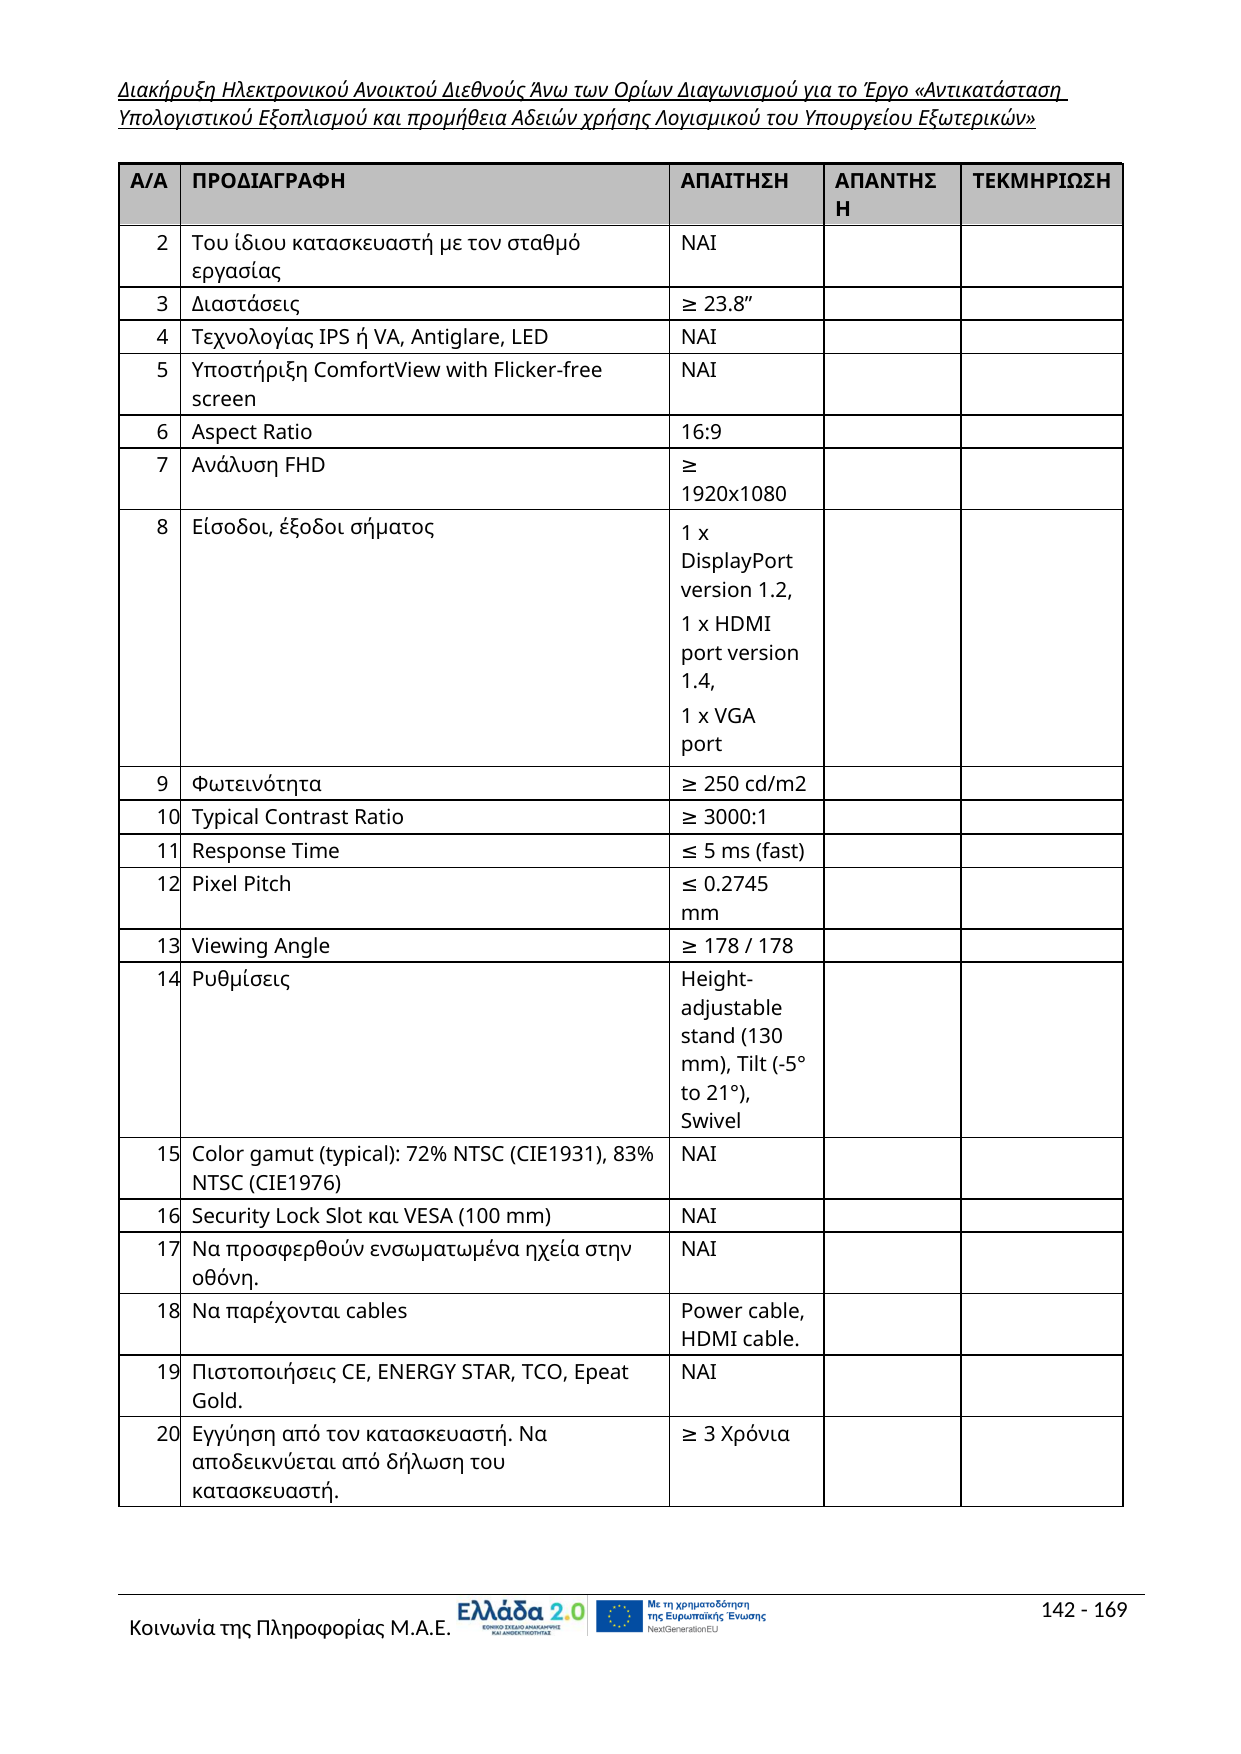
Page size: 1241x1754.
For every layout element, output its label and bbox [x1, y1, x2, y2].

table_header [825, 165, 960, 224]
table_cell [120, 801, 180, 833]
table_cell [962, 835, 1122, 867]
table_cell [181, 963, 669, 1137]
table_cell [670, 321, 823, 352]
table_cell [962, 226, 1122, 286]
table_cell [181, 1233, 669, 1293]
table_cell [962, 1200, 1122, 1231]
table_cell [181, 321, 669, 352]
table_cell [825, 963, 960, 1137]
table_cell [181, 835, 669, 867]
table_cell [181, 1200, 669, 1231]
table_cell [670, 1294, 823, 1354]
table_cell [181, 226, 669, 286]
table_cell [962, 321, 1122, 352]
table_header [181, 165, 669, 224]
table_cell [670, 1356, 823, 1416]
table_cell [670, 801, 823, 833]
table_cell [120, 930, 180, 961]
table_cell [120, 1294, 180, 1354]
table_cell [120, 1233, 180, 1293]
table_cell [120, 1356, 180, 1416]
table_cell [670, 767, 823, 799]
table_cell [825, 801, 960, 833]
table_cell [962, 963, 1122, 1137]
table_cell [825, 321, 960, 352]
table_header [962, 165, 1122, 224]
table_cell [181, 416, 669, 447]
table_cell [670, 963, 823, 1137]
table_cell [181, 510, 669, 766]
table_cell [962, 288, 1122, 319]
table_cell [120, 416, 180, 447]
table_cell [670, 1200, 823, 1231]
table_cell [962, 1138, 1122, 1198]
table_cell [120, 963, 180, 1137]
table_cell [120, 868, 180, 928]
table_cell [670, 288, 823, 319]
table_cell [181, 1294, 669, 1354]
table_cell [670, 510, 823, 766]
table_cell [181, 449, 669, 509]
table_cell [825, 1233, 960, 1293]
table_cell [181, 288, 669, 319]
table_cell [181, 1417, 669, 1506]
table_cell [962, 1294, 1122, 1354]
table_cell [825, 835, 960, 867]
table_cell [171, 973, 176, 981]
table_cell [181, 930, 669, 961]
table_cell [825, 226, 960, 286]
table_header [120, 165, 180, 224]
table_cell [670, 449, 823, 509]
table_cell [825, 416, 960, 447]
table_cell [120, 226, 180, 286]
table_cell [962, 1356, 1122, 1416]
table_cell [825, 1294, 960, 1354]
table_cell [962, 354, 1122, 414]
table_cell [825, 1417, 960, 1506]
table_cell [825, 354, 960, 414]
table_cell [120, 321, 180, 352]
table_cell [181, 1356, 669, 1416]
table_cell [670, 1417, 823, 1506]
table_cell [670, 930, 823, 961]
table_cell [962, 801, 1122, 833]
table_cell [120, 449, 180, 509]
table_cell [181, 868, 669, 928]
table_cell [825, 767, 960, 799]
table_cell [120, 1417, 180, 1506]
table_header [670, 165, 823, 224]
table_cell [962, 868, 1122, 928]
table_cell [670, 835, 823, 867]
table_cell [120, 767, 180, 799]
picture [456, 1595, 770, 1636]
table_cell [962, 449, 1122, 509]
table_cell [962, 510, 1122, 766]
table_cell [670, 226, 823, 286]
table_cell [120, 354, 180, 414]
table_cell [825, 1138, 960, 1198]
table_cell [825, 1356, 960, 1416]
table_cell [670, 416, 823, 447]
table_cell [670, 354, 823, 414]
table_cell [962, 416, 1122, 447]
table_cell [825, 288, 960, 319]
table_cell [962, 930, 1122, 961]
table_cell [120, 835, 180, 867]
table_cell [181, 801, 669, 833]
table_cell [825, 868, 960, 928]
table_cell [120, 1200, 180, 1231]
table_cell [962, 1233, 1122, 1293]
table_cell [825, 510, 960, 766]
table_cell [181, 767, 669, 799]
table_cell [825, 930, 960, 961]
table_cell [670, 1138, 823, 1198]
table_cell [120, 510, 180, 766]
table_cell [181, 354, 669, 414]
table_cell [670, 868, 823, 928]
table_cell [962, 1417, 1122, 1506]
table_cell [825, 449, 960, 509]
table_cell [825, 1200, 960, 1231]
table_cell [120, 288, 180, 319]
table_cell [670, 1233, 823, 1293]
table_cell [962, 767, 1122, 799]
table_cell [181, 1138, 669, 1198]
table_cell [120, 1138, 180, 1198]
